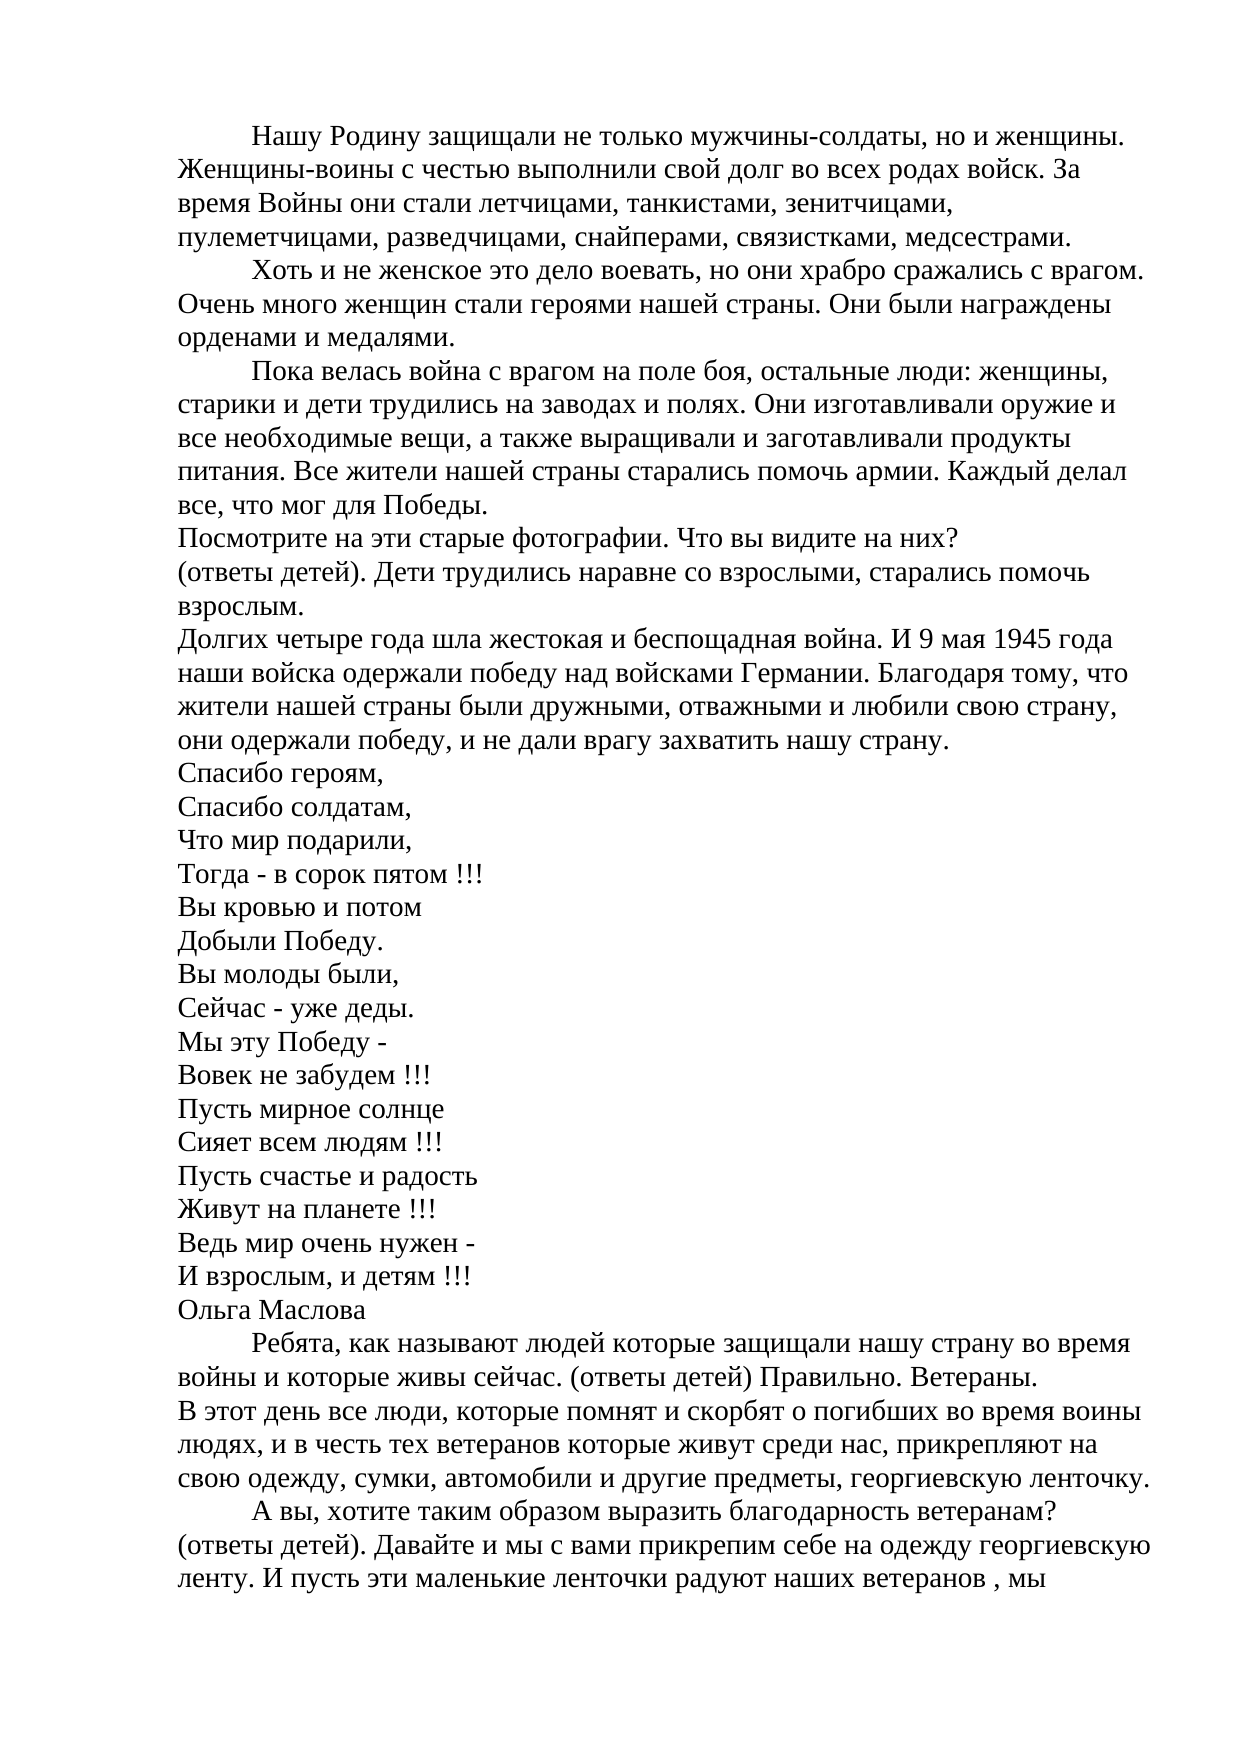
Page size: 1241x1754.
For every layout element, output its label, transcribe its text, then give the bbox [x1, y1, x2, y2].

text Живут на планете !!! [177, 1191, 1152, 1225]
text Хоть и не женское это дело воевать, но они храбро сражались с врагом. Очень много женщин стали героями нашей страны. Они были награждены орденами и медалями. [177, 252, 1152, 353]
text Сейчас - уже деды. [177, 990, 1152, 1024]
text (ответы детей). Дети трудились наравне со взрослыми, старались помочь взрослым. [177, 554, 1152, 621]
text Ведь мир очень нужен - [177, 1225, 1152, 1258]
text Мы эту Победу - [177, 1024, 1152, 1057]
text Вы кровью и потом [177, 889, 1152, 923]
text Пусть счастье и радость [177, 1158, 1152, 1191]
text Пока велась война с врагом на поле боя, остальные люди: женщины, старики и дети трудились на заводах и полях. Они изготавливали оружие и все необходимые вещи, а также выращивали и заготавливали продукты питания. Все жители нашей страны старались помочь армии. Каждый делал все, что мог для Победы. [177, 353, 1152, 521]
text Посмотрите на эти старые фотографии. Что вы видите на них? [177, 521, 1152, 554]
text Спасибо солдатам, [177, 789, 1152, 822]
text Вовек не забудем !!! [177, 1057, 1152, 1091]
text Долгих четыре года шла жестокая и беспощадная война. И 9 мая 1945 года наши войска одержали победу над войсками Германии. Благодаря тому, что жители нашей страны были дружными, отважными и любили свою страну, они одержали победу, и не дали врагу захватить нашу страну. [177, 621, 1152, 755]
text Ольга Маслова [177, 1292, 1152, 1326]
text Ребята, как называют людей которые защищали нашу страну во время войны и которые живы сейчас. (ответы детей) Правильно. Ветераны. [177, 1326, 1152, 1393]
text Спасибо героям, [177, 755, 1152, 789]
text И взрослым, и детям !!! [177, 1258, 1152, 1292]
text Нашу Родину защищали не только мужчины-солдаты, но и женщины. Женщины-воины с честью выполнили свой долг во всех родах войск. За время Войны они стали летчицами, танкистами, зенитчицами, пулеметчицами, разведчицами, снайперами, связистками, медсестрами. [177, 118, 1152, 252]
text Вы молоды были, [177, 957, 1152, 990]
text Сияет всем людям !!! [177, 1124, 1152, 1158]
text В этот день все люди, которые помнят и скорбят о погибших во время воины людях, и в честь тех ветеранов которые живут среди нас, прикрепляют на свою одежду, сумки, автомобили и другие предметы, георгиевскую ленточку. [177, 1393, 1152, 1493]
text Тогда - в сорок пятом !!! [177, 856, 1152, 889]
text Что мир подарили, [177, 822, 1152, 856]
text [177, 1493, 1152, 1594]
text Пусть мирное солнце [177, 1091, 1152, 1124]
text Добыли Победу. [177, 923, 1152, 957]
